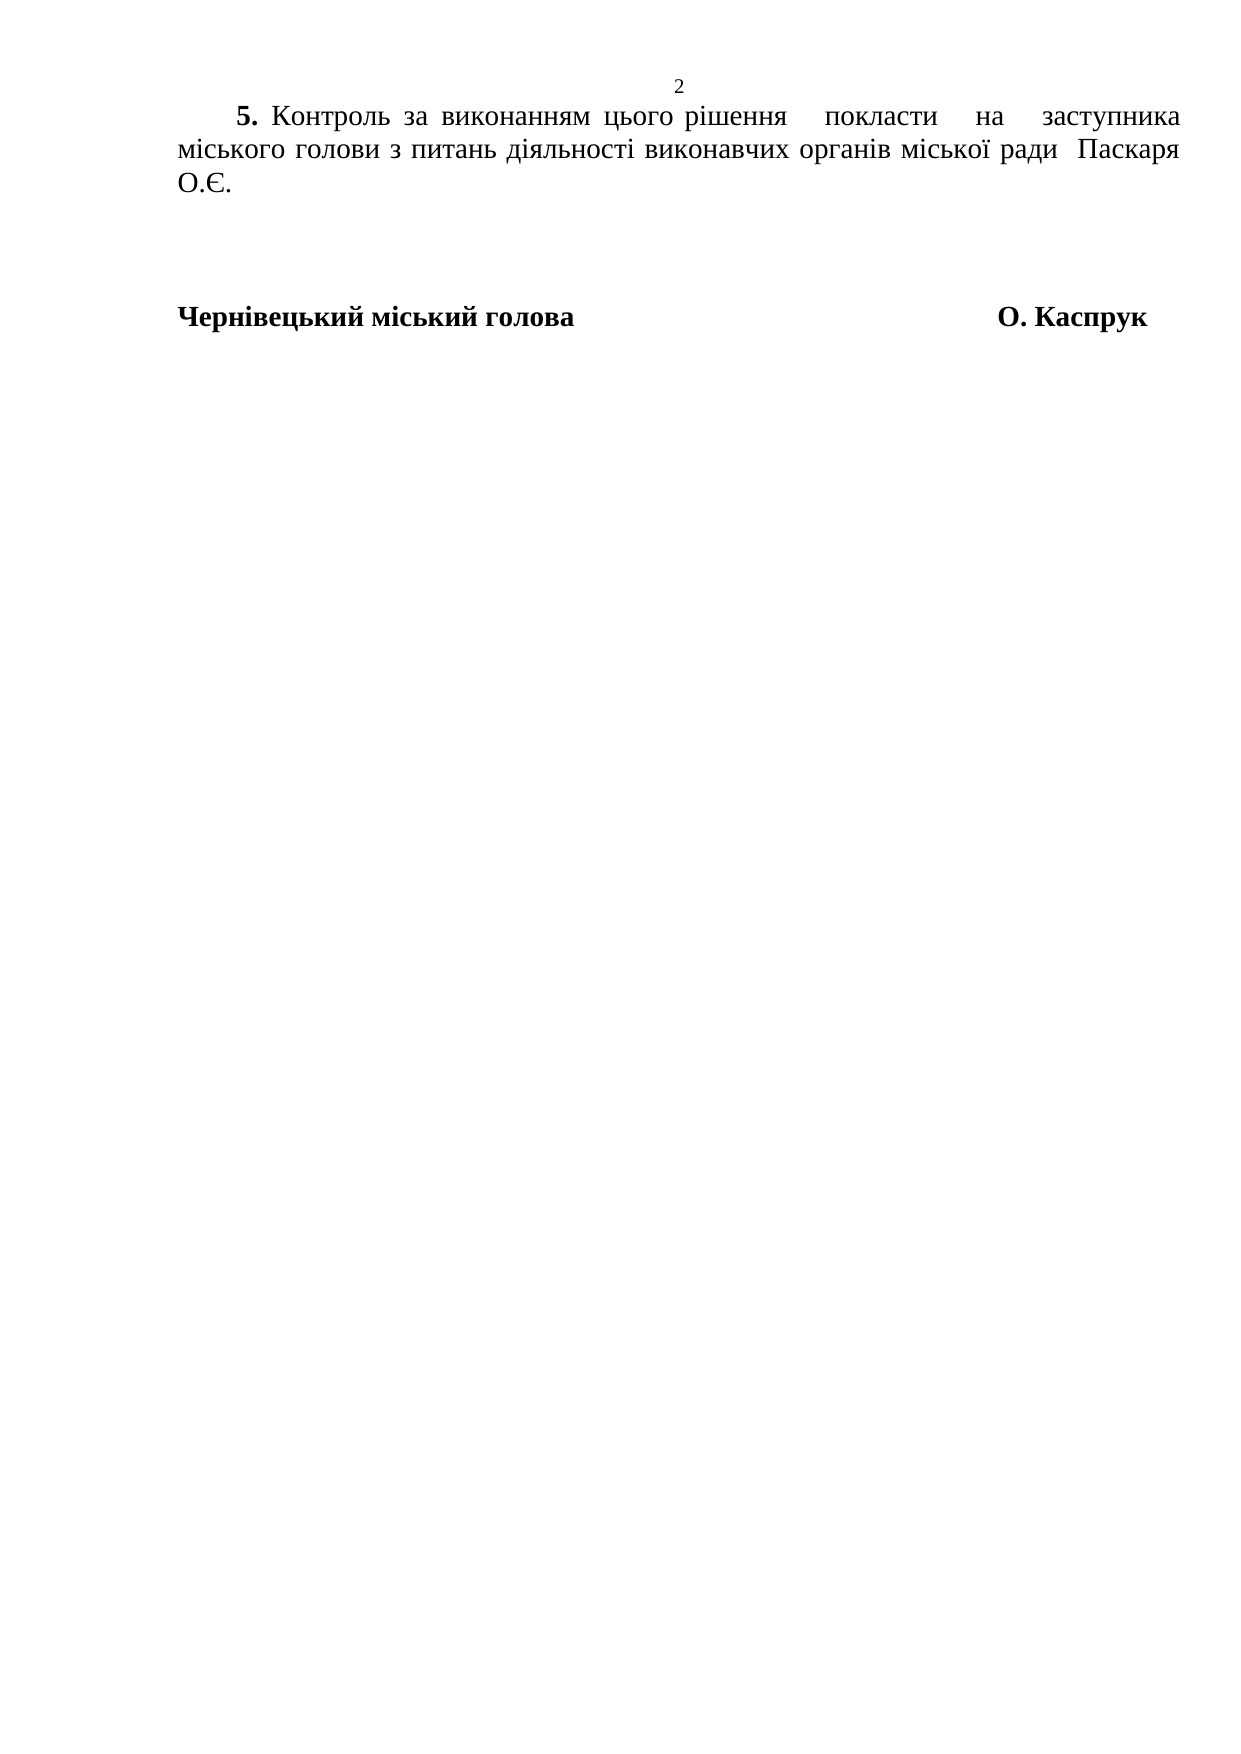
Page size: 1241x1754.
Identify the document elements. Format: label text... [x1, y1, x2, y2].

text 5. Контроль за виконанням цього рішення покласти на заступника міського голови з питань діяльності виконавчих органів міської ради Паскаря О.Є. [177, 98, 1181, 198]
text Чернівецький міський голова О. Каспрук [177, 299, 1181, 333]
